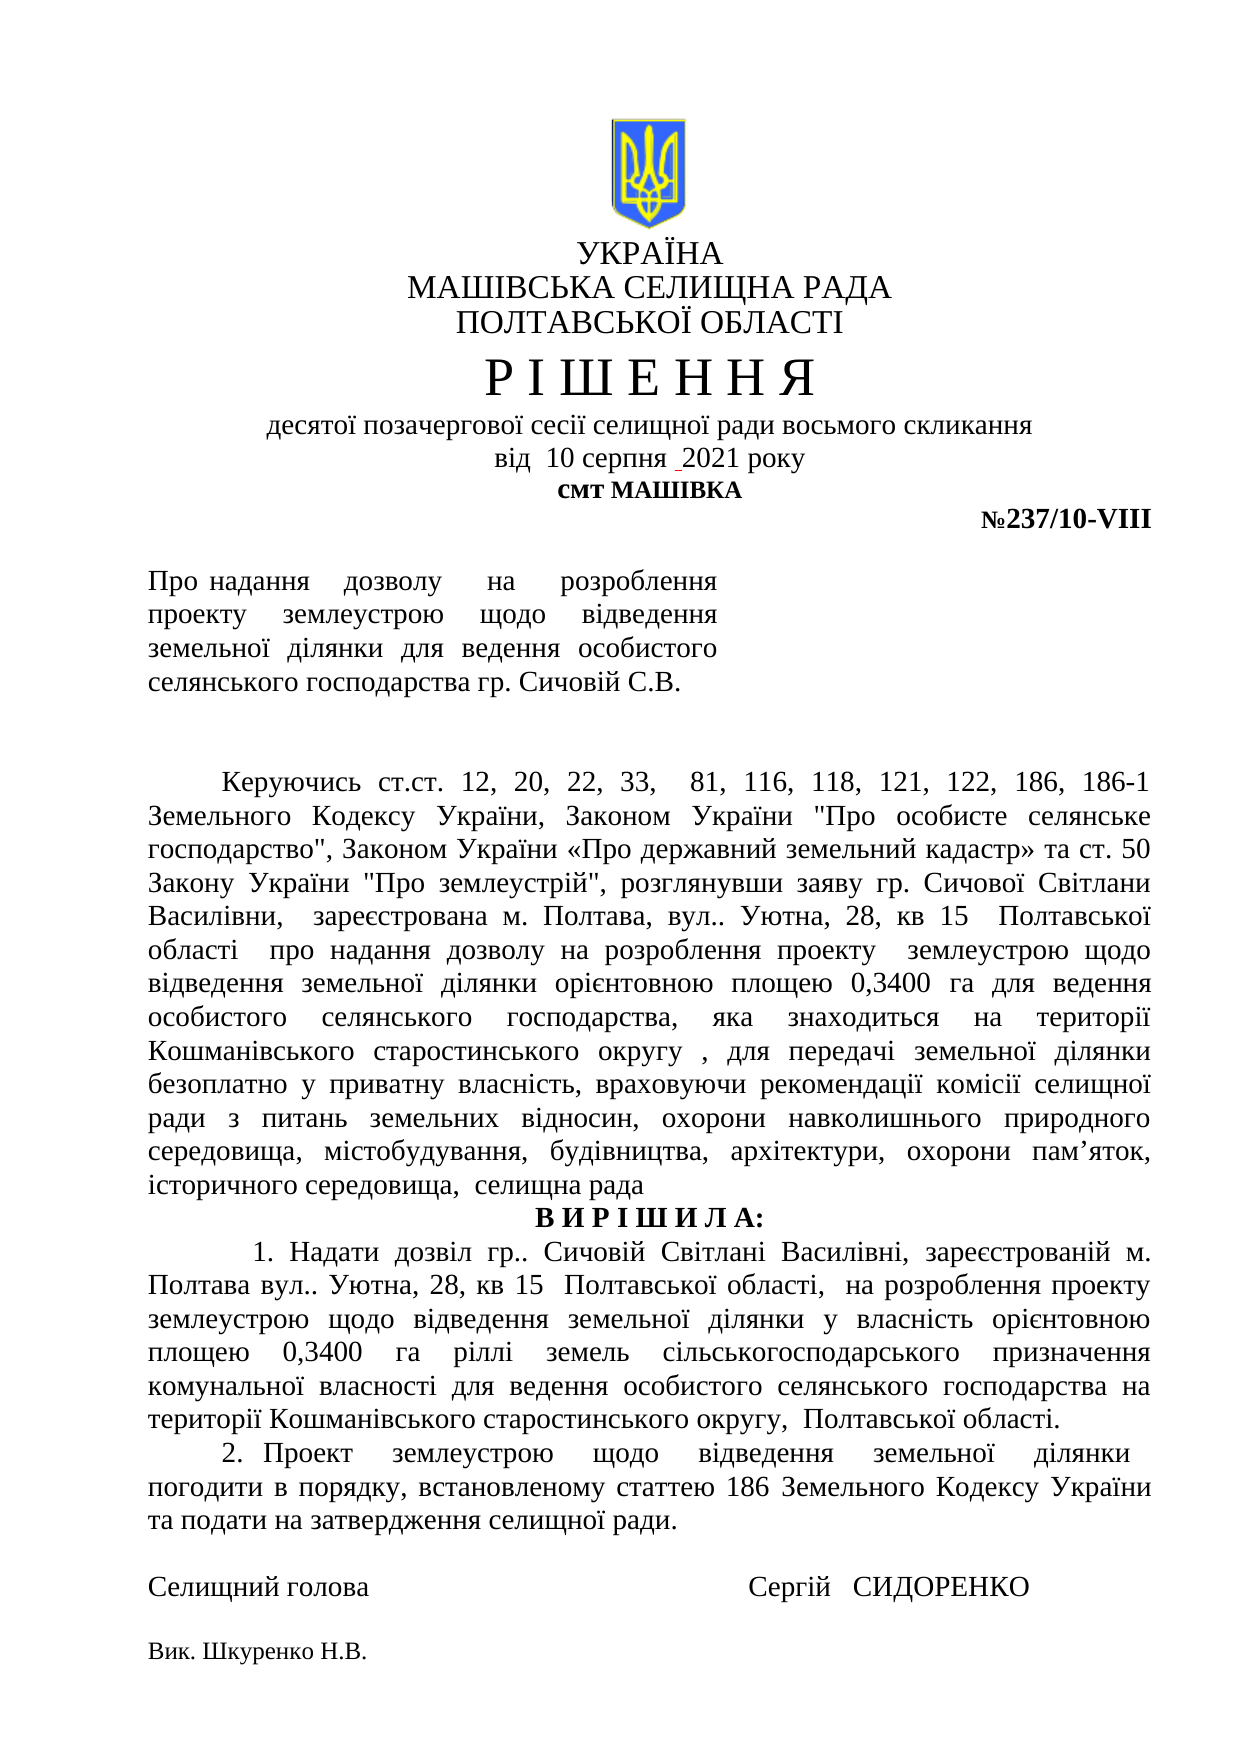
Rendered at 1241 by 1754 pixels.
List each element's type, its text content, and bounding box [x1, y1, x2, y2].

list від 10 серпня 2021 року [148, 441, 1152, 474]
text Керуючись ст.ст. 12, 20, 22, 33, 81, 116, 118, 121, 122, 186, 186-1 Земельного Кодексу України, Законом України "Про особисте селянське господарство", Законом України «Про державний земельний кадастр» та ст. 50 Закону України "Про землеустрій", розглянувши заяву гр. Сичової Світлани Василівни, зареєстрована м. Полтава, вул.. Уютна, 28, кв 15 Полтавської області про надання дозволу на розроблення проекту землеустрою щодо відведення земельної ділянки орієнтовною площею 0,3400 га для ведення особистого селянського господарства, яка знаходиться на території Кошманівського старостинського округу , для передачі земельної ділянки безоплатно у приватну власність, враховуючи рекомендації комісії селищної ради з питань земельних відносин, охорони навколишнього природного середовища, містобудування, будівництва, архітектури, охорони пам’яток, історичного середовища, селищна рада [148, 764, 1152, 1200]
text Селищний голова Сергій СИДОРЕНКО [148, 1569, 1152, 1603]
text МАШІВСЬКА СЕЛИЩНА РАДА [148, 271, 1152, 306]
text Вик. Шкуренко Н.В. [148, 1636, 1152, 1665]
table_header Про надання дозволу на розроблення проекту землеустрою щодо відведення земельної ділянки для ведення особистого селянського господарства гр. Сичовій С.В. [136, 563, 729, 764]
list десятої позачергової сесії селищної ради восьмого скликання [148, 407, 1152, 441]
text 2. Проект землеустрою щодо відведення земельної ділянки погодити в порядку, встановленому статтею 186 Земельного Кодексу України та подати на затвердження селищної ради. [148, 1435, 1152, 1536]
text В И Р І Ш И Л А: [148, 1200, 1152, 1234]
text УКРАЇНА [148, 233, 1152, 271]
list смт МАШІВКА [148, 474, 1152, 504]
text 1. Надати дозвіл гр.. Сичовій Світлані Василівні, зареєстрованій м. Полтава вул.. Уютна, 28, кв 15 Полтавської області, на розроблення проекту землеустрою щодо відведення земельної ділянки у власність орієнтовною площею 0,3400 га ріллі земель сільськогосподарського призначення комунальної власності для ведення особистого селянського господарства на території Кошманівського старостинського округу, Полтавської області. [148, 1234, 1152, 1435]
text ПОЛТАВСЬКОЇ ОБЛАСТІ [148, 306, 1152, 340]
list №237/10-VIII [148, 504, 1152, 534]
subtitle Р І Ш Е Н Н Я [148, 351, 1152, 407]
